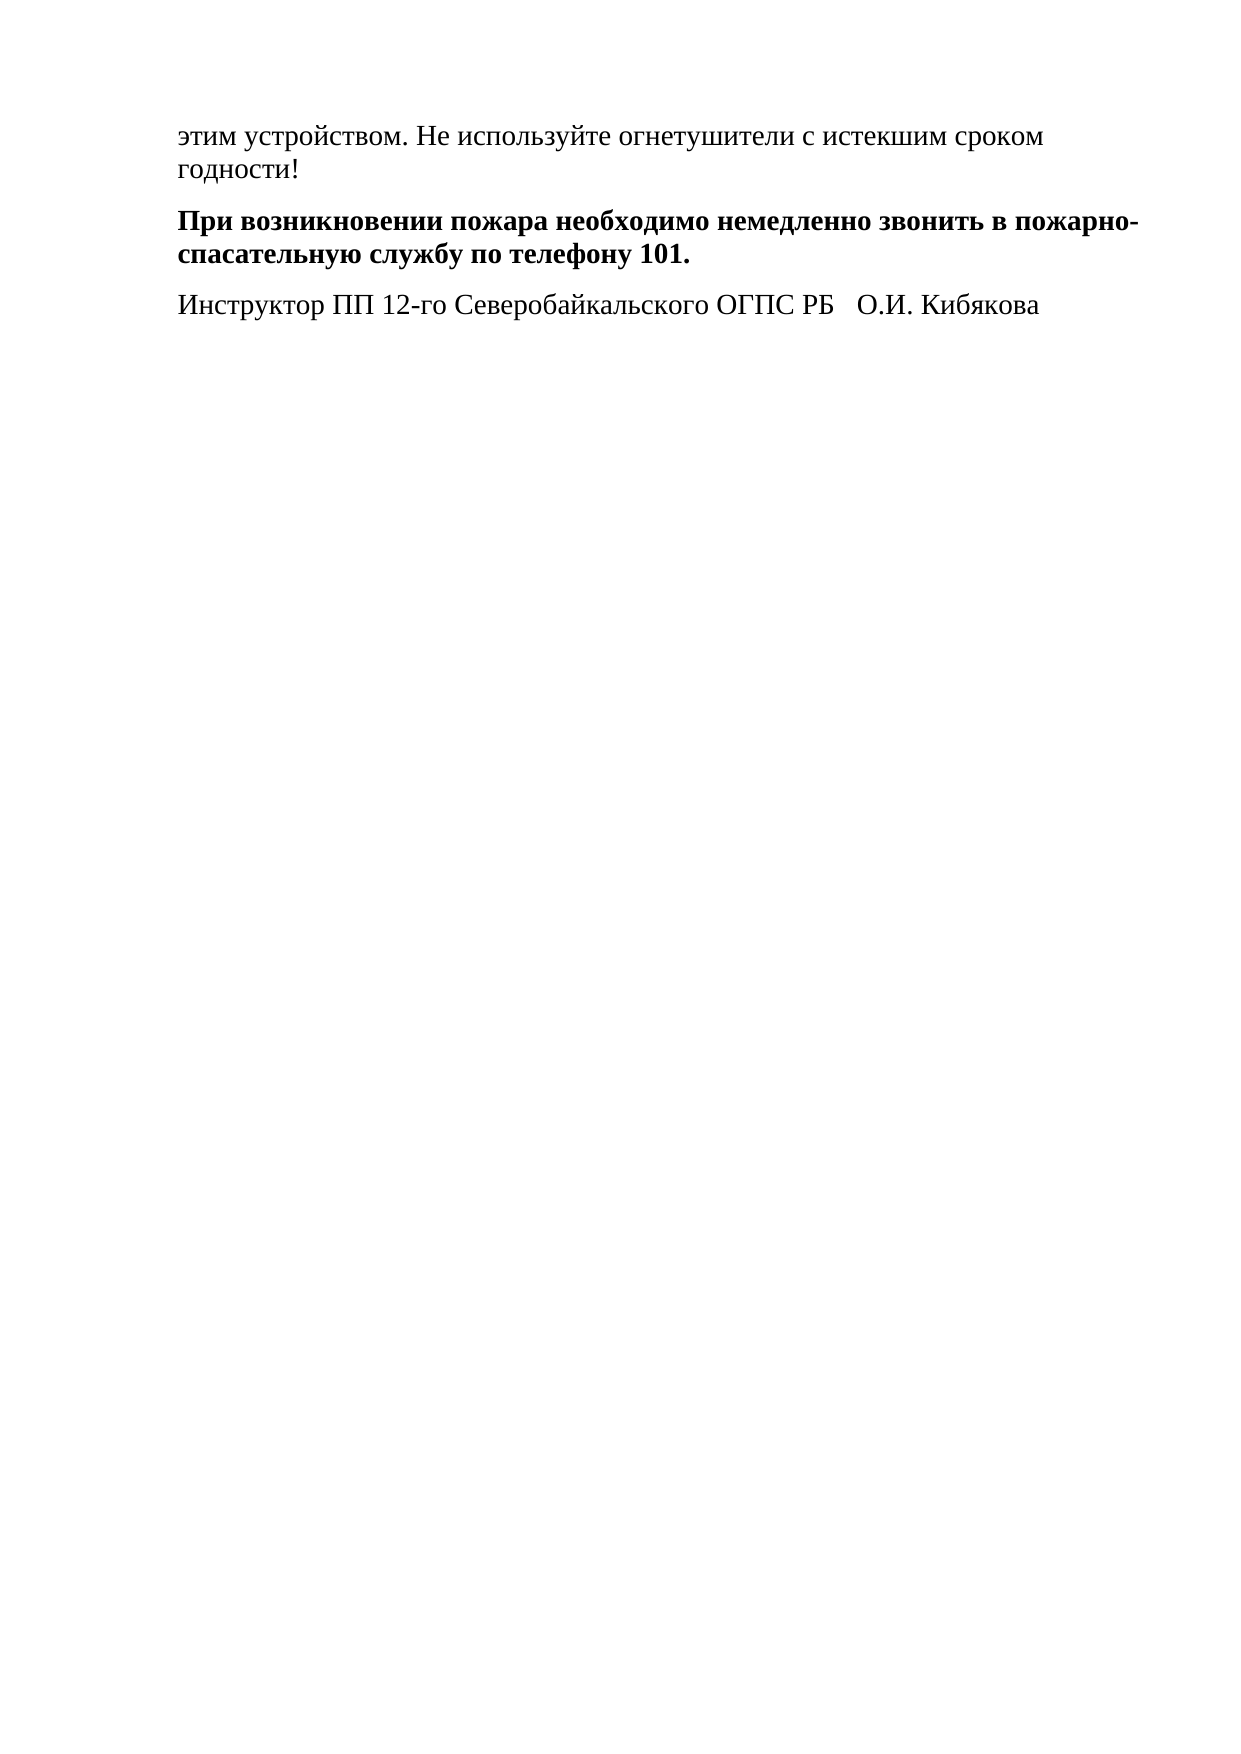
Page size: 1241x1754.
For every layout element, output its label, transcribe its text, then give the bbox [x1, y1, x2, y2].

text При возникновении пожара необходимо немедленно звонить в пожарно-спасательную службу по телефону 101. [177, 203, 1152, 270]
text Инструктор ПП 12-го Северобайкальского ОГПС РБ О.И. Кибякова [177, 287, 1152, 321]
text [177, 118, 1152, 185]
